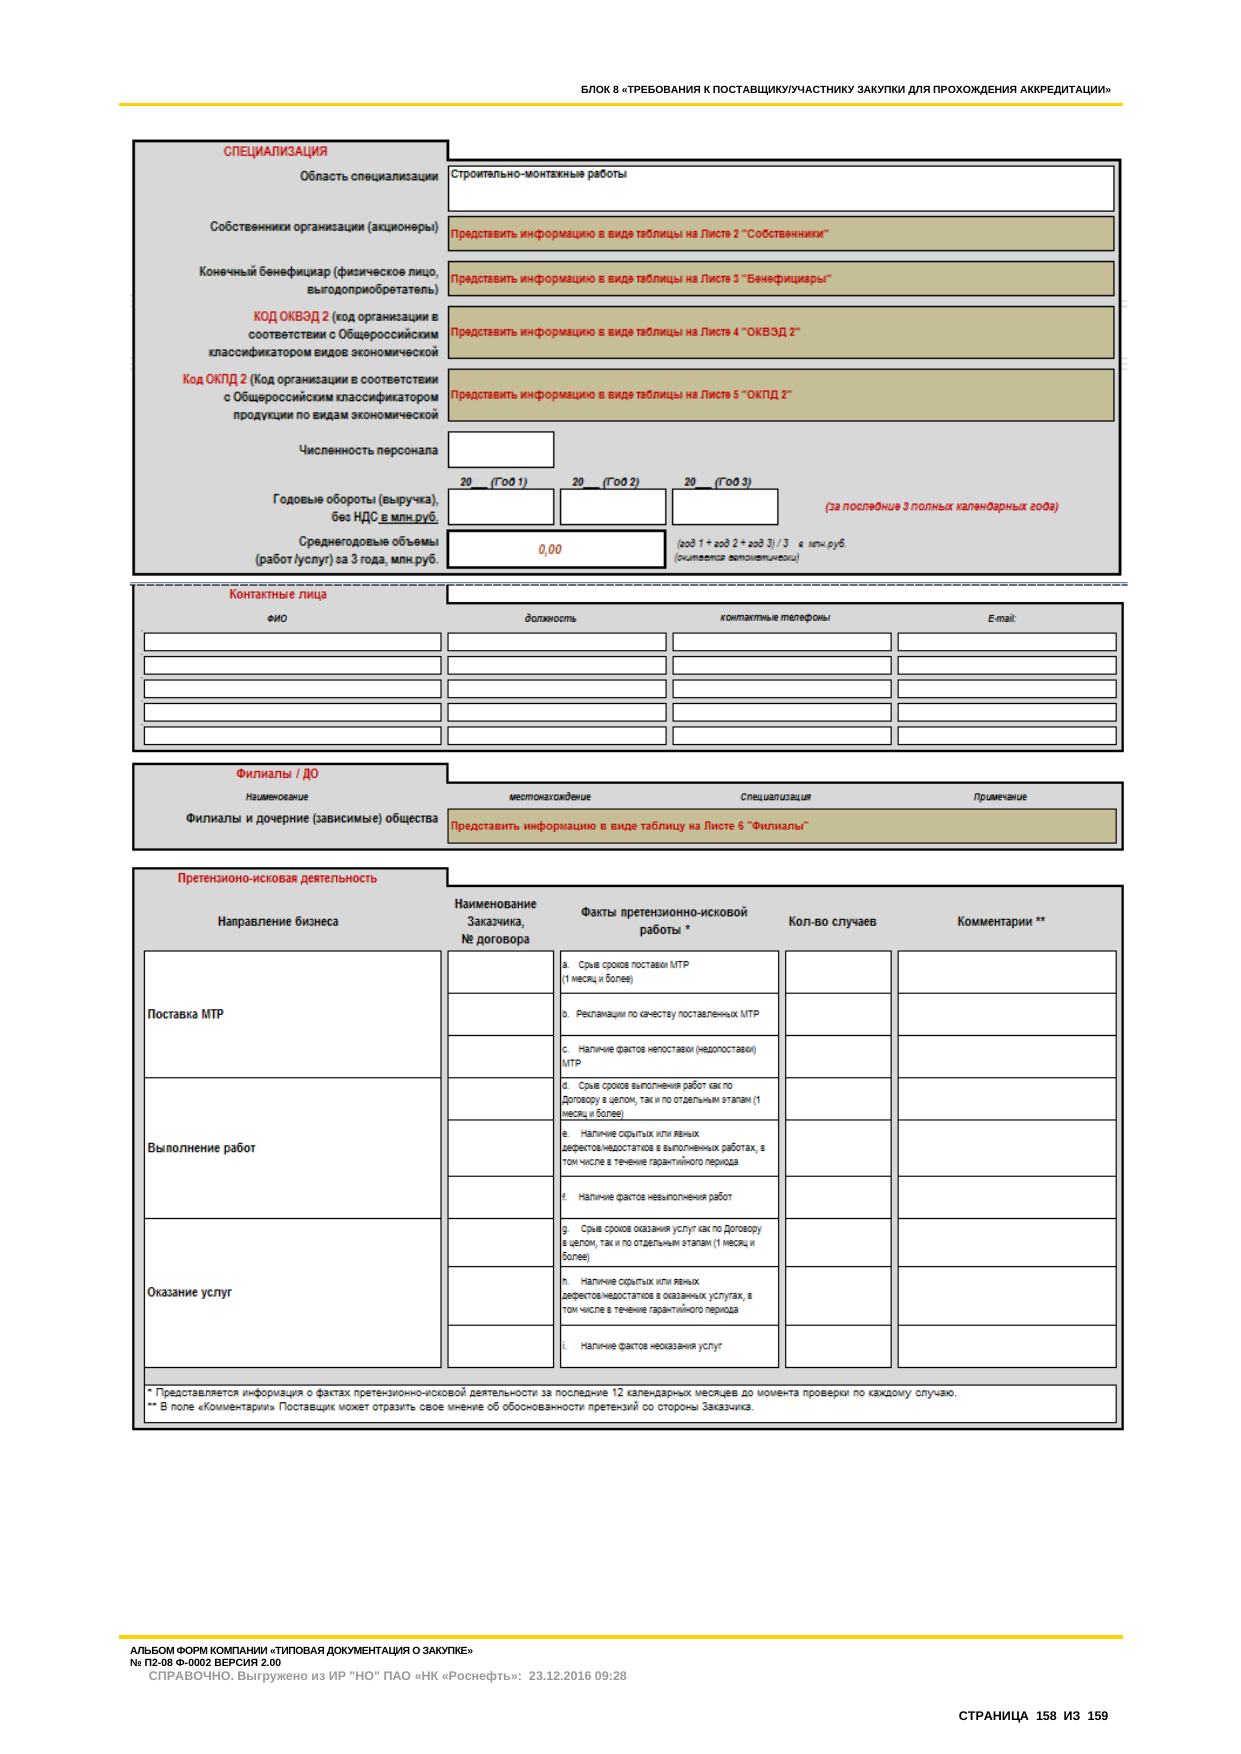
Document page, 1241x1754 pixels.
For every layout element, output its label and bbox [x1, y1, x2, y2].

picture [129, 135, 1128, 1434]
